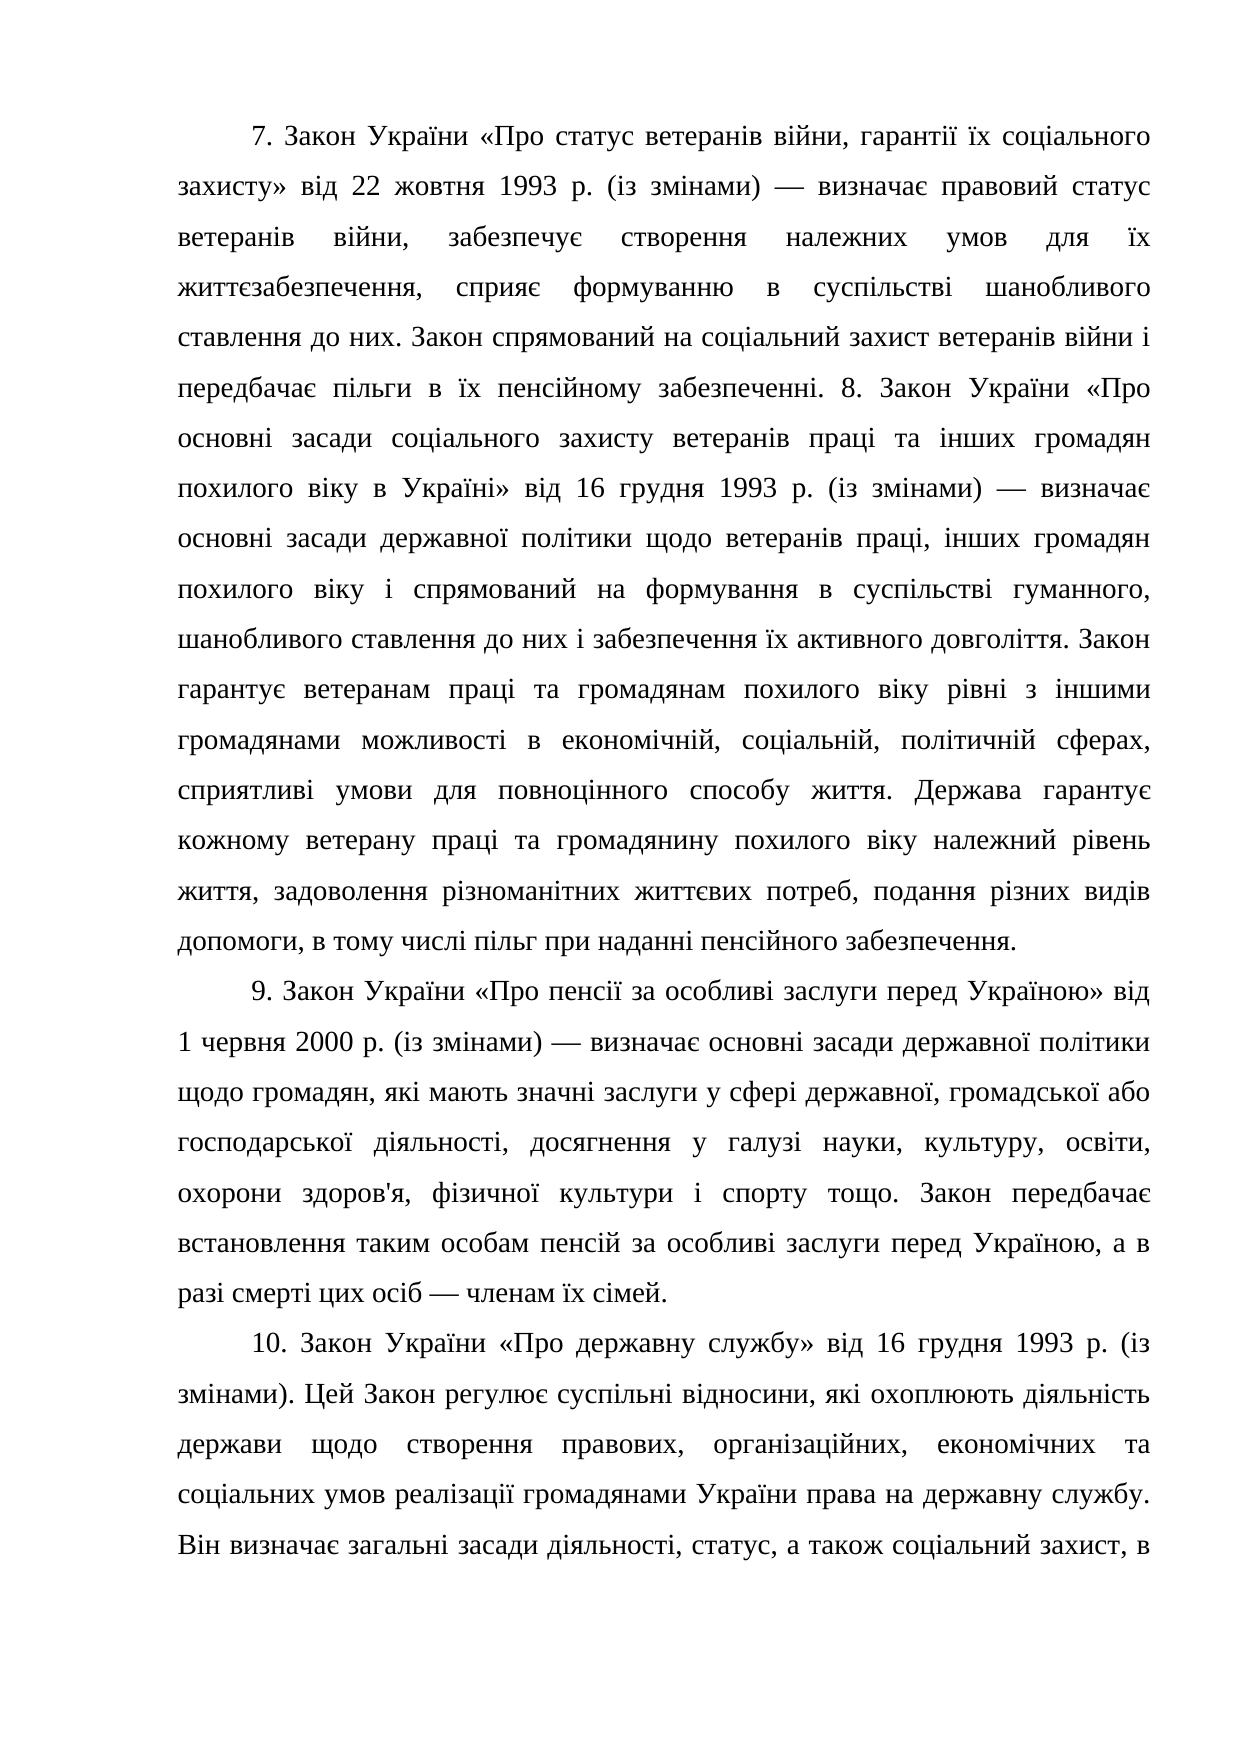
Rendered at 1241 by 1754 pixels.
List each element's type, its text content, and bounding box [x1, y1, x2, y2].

text 9. Закон України «Про пенсії за особливі заслуги перед Україною» від 1 червня 2000 р. (із змінами) — визначає основні засади державної політики щодо громадян, які мають значні заслуги у сфері державної, громадської або господарської діяльності, досягнення у галузі науки, культуру, освіти, охорони здоров'я, фізичної культури і спорту тощо. Закон передбачає встановлення таким особам пенсій за особливі заслуги перед Україною, а в разі смерті цих осіб — членам їх сімей. [177, 973, 1152, 1309]
text 7. Закон України «Про статус ветеранів війни, гарантії їх соціального захисту» від 22 жовтня 1993 р. (із змінами) — визначає правовий статус ветеранів війни, забезпечує створення належних умов для їх життєзабезпечення, сприяє формуванню в суспільстві шанобливого ставлення до них. Закон спрямований на соціальний захист ветеранів війни і передбачає пільги в їх пенсійному забезпеченні. 8. Закон України «Про основні засади соціального захисту ветеранів праці та інших громадян похилого віку в Україні» від 16 грудня 1993 р. (із змінами) — визначає основні засади державної політики щодо ветеранів праці, інших громадян похилого віку і спрямований на формування в суспільстві гуманного, шанобливого ставлення до них і забезпечення їх активного довголіття. Закон гарантує ветеранам праці та громадянам похилого віку рівні з іншими громадянами можливості в економічній, соціальній, політичній сферах, сприятливі умови для повноцінного способу життя. Держава гарантує кожному ветерану праці та громадянину похилого віку належний рівень життя, задоволення різноманітних життєвих потреб, подання різних видів допомоги, в тому числі пільг при наданні пенсійного забезпечення. [177, 118, 1152, 957]
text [177, 1326, 1152, 1560]
